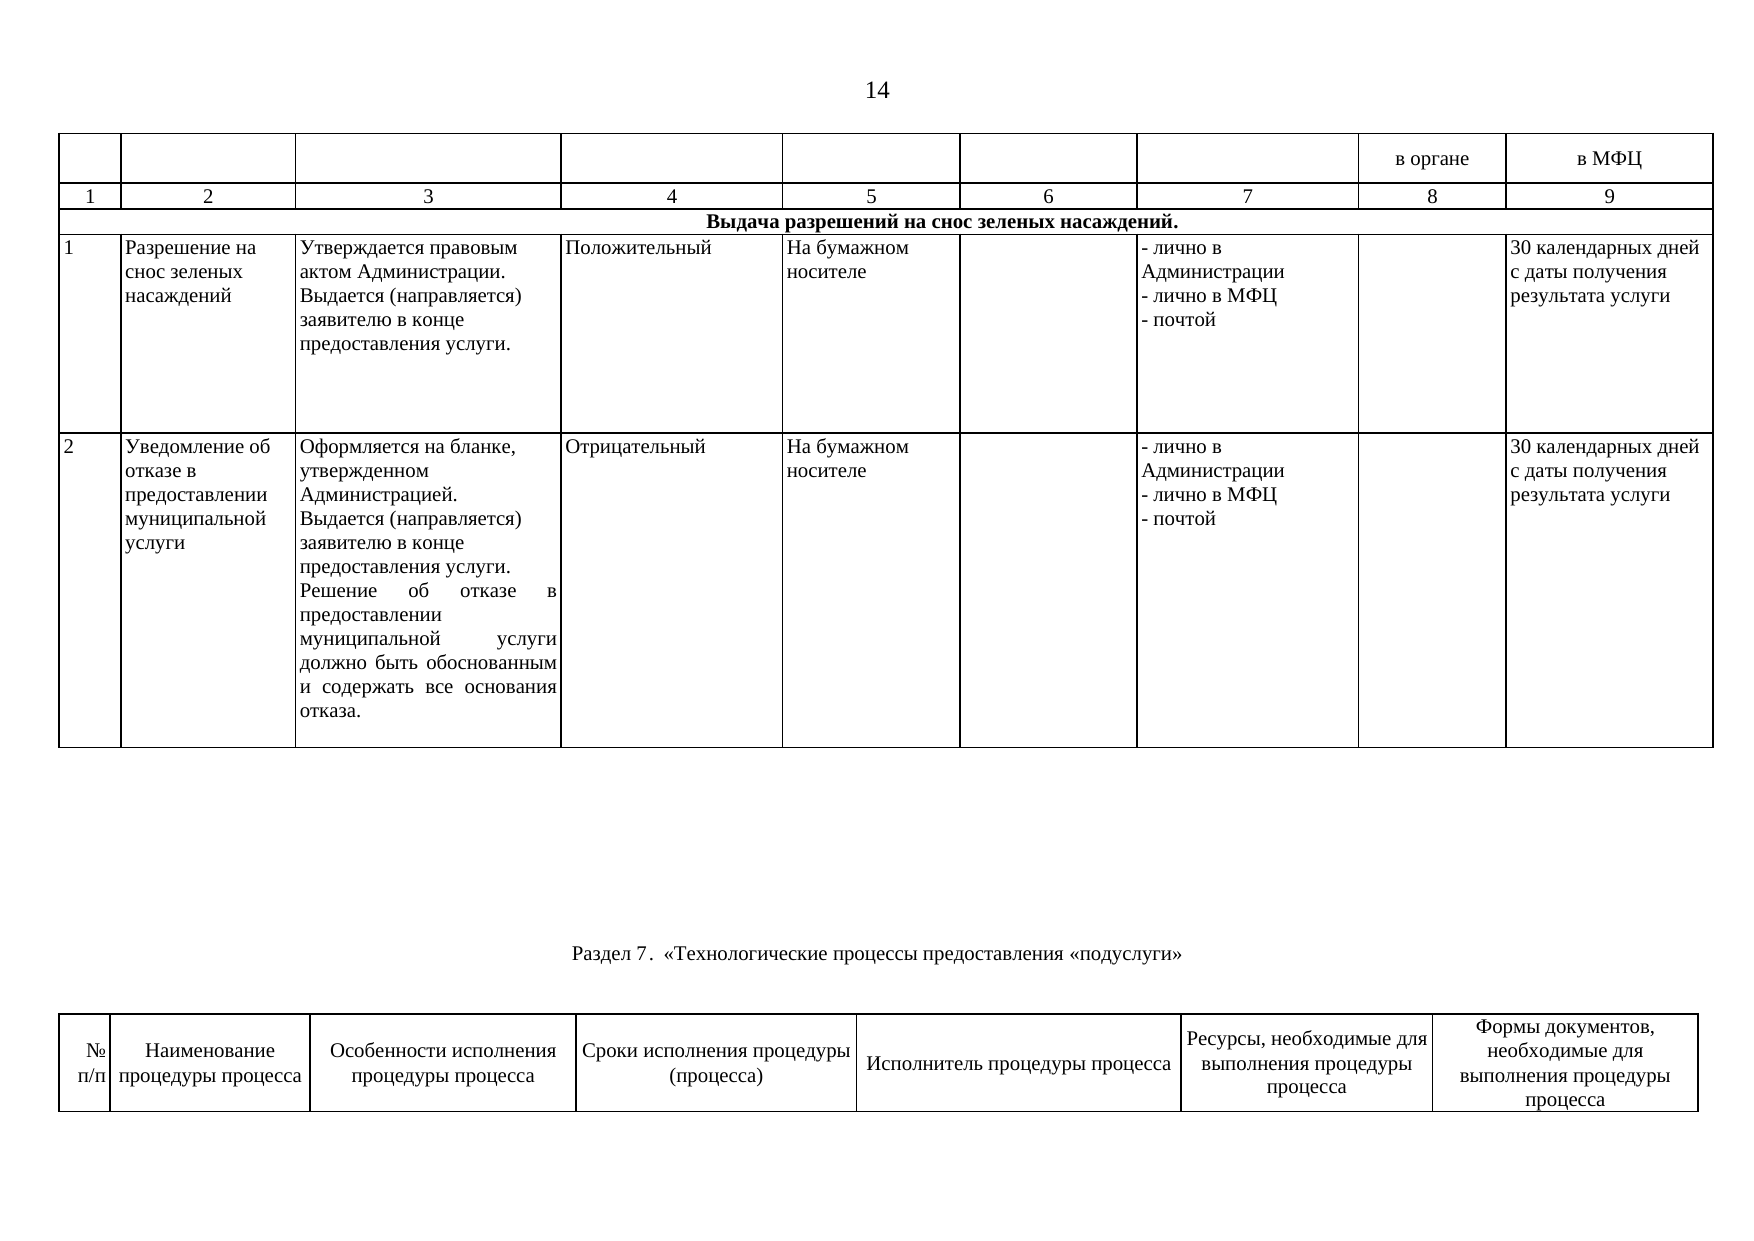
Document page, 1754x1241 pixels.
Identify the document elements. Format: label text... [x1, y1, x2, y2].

table_cell Положительный [562, 235, 782, 432]
table_cell [961, 434, 1136, 747]
table_cell в органе [1359, 134, 1505, 182]
table_header Исполнитель процедуры процесса [857, 1015, 1180, 1111]
table_cell [1138, 134, 1358, 182]
table_cell Отрицательный [562, 434, 782, 747]
table_header Ресурсы, необходимые для выполнения процедуры процесса [1182, 1015, 1432, 1111]
table_cell 6 [961, 184, 1136, 208]
table_cell На бумажном носителе [783, 235, 959, 432]
table_cell [296, 134, 560, 182]
table_cell [562, 134, 782, 182]
table_cell 1 [60, 235, 120, 432]
table_cell Выдача разрешений на снос зеленых насаждений. [60, 210, 1712, 233]
table_cell Разрешение на снос зеленых насаждений [122, 235, 295, 432]
table_cell 1 [60, 184, 120, 208]
table_cell [1359, 235, 1505, 432]
table_cell Оформляется на бланке, утвержденном Администрацией. Выдается (направляется) заявителю в конце предоставления услуги. Решение об отказе в предоставлении муниципальной услуги должно быть обоснованным и содержать все основания отказа. [296, 434, 560, 747]
table_header Формы документов, необходимые для выполнения процедуры процесса [1433, 1015, 1697, 1111]
table_cell Утверждается правовым актом Администрации. Выдается (направляется) заявителю в конце предоставления услуги. [296, 235, 560, 432]
table_cell [122, 134, 295, 182]
table_cell 2 [60, 434, 120, 747]
table_cell 8 [1359, 184, 1505, 208]
table_cell - лично в Администрации - лично в МФЦ - почтой [1138, 235, 1358, 432]
table_cell - лично в Администрации - лично в МФЦ - почтой [1138, 434, 1358, 747]
text Раздел 7. «Технологические процессы предоставления «подуслуги» [59, 941, 1695, 965]
table_cell 30 календарных дней с даты получения результата услуги [1507, 434, 1712, 747]
table_cell 9 [1507, 184, 1712, 208]
table_header Особенности исполнения процедуры процесса [311, 1015, 575, 1111]
table_header Сроки исполнения процедуры (процесса) [577, 1015, 856, 1111]
table_cell [961, 235, 1136, 432]
table_cell [60, 134, 120, 182]
table_cell в МФЦ [1507, 134, 1712, 182]
table_cell 5 [783, 184, 959, 208]
table_cell Уведомление об отказе в предоставлении муниципальной услуги [122, 434, 295, 747]
table_cell [1359, 434, 1505, 747]
table_cell [961, 134, 1136, 182]
table_header № п/п [60, 1015, 109, 1111]
table_cell 30 календарных дней с даты получения результата услуги [1507, 235, 1712, 432]
table_cell 2 [122, 184, 295, 208]
table_cell На бумажном носителе [783, 434, 959, 747]
table_cell 3 [296, 184, 560, 208]
table_cell [783, 134, 959, 182]
table_header Наименование процедуры процесса [111, 1015, 309, 1111]
table_cell 7 [1138, 184, 1358, 208]
table_cell 4 [562, 184, 782, 208]
